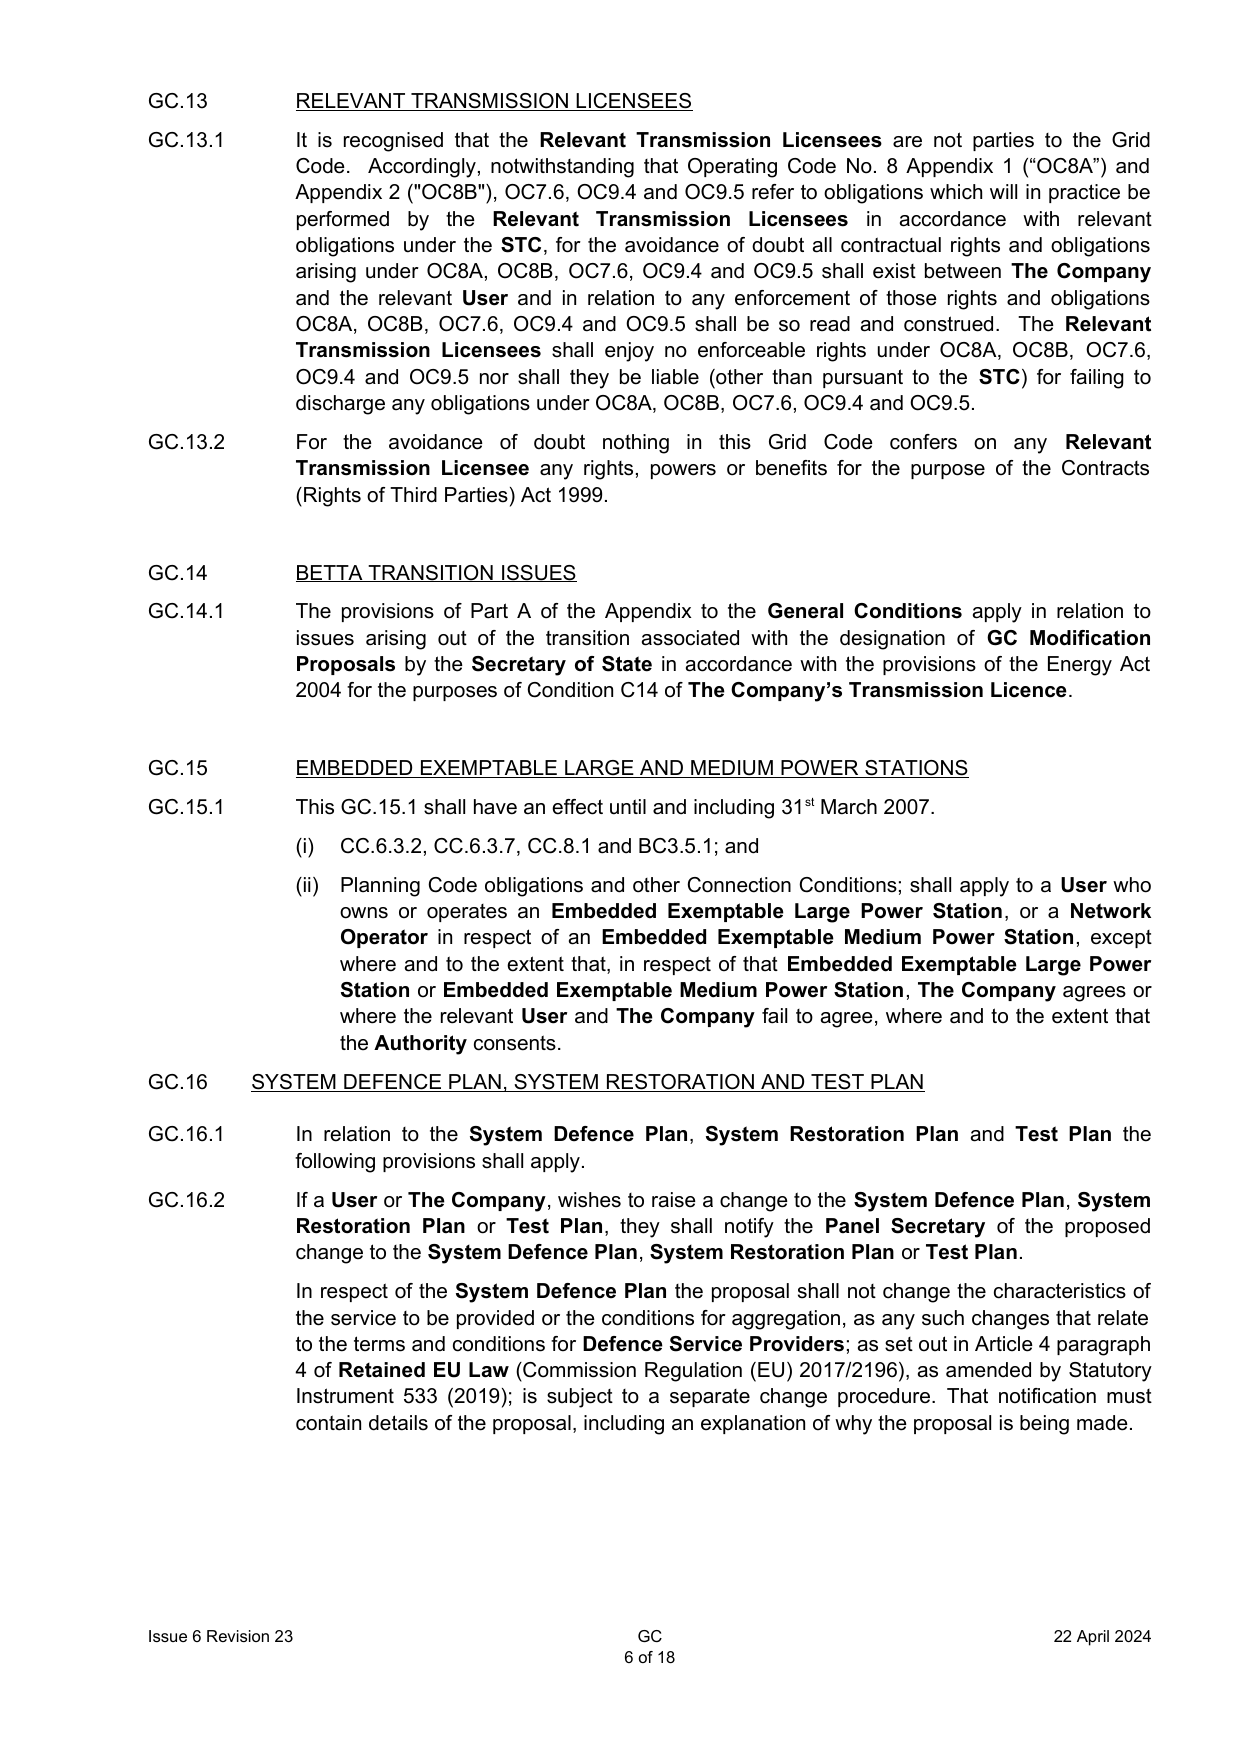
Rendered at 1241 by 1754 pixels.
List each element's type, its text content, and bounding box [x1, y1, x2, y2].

text GC.14 BETTA TRANSITION ISSUES [148, 560, 1152, 584]
text In respect of the System Defence Plan the proposal shall not change the characteristics of the service to be provided or the conditions for aggregation, as any such changes that relate to the terms and conditions for Defence Service Providers; as set out in Article 4 paragraph 4 of Retained EU Law (Commission Regulation (EU) 2017/2196), as amended by Statutory Instrument 533 (2019); is subject to a separate change procedure. That notification must contain details of the proposal, including an explanation of why the proposal is being made. [295, 1329, 1152, 1435]
text GC.13.1 It is recognised that the Relevant Transmission Licensees are not parties to the Grid Code. Accordingly, notwithstanding that Operating Code No. 8 Appendix 1 (“OC8A”) and Appendix 2 ("OC8B"), OC7.6, OC9.4 and OC9.5 refer to obligations which will in practice be performed by the Relevant Transmission Licensees in accordance with relevant obligations under the STC, for the avoidance of doubt all contractual rights and obligations arising under OC8A, OC8B, OC7.6, OC9.4 and OC9.5 shall exist between The Company and the relevant User and in relation to any enforcement of those rights and obligations OC8A, OC8B, OC7.6, OC9.4 and OC9.5 shall be so read and construed. The Relevant Transmission Licensees shall enjoy no enforceable rights under OC8A, OC8B, OC7.6, OC9.4 and OC9.5 nor shall they be liable (other than pursuant to the STC) for failing to discharge any obligations under OC8A, OC8B, OC7.6, OC9.4 and OC9.5. [148, 127, 1152, 415]
text GC.15 EMBEDDED EXEMPTABLE LARGE AND MEDIUM POWER STATIONS [148, 756, 1152, 780]
text GC.14.1 The provisions of Part A of the Appendix to the General Conditions apply in relation to issues arising out of the transition associated with the designation of GC Modification Proposals by the Secretary of State in accordance with the provisions of the Energy Act 2004 for the purposes of Condition C14 of The Company’s Transmission Licence. [148, 599, 1152, 702]
text GC.13.2 For the avoidance of doubt nothing in this Grid Code confers on any Relevant Transmission Licensee any rights, powers or benefits for the purpose of the Contracts (Rights of Third Parties) Act 1999. [148, 430, 1152, 507]
text GC.16.1 In relation to the System Defence Plan, System Restoration Plan and Test Plan the following provisions shall apply. [148, 1122, 1152, 1172]
text GC.16.2 If a User or The Company, wishes to raise a change to the System Defence Plan, System Restoration Plan or Test Plan, they shall notify the Panel Secretary of the proposed change to the System Defence Plan, System Restoration Plan or Test Plan. [148, 1187, 1152, 1264]
text (ii) Planning Code obligations and other Connection Conditions; shall apply to a User who owns or operates an Embedded Exemptable Large Power Station, or a Network Operator in respect of an Embedded Exemptable Medium Power Station, except where and to the extent that, in respect of that Embedded Exemptable Large Power Station or Embedded Exemptable Medium Power Station, The Company agrees or where the relevant User and The Company fail to agree, where and to the extent that the Authority consents. [295, 872, 1152, 1054]
text GC.16 SYSTEM DEFENCE PLAN, SYSTEM RESTORATION AND TEST PLAN [148, 1069, 1152, 1093]
text GC.15.1 This GC.15.1 shall have an effect until and including 31st March 2007. [148, 795, 1152, 819]
text (i) CC.6.3.2, CC.6.3.7, CC.8.1 and BC3.5.1; and [295, 834, 1152, 858]
text GC.13 RELEVANT TRANSMISSION LICENSEES [148, 89, 1152, 113]
